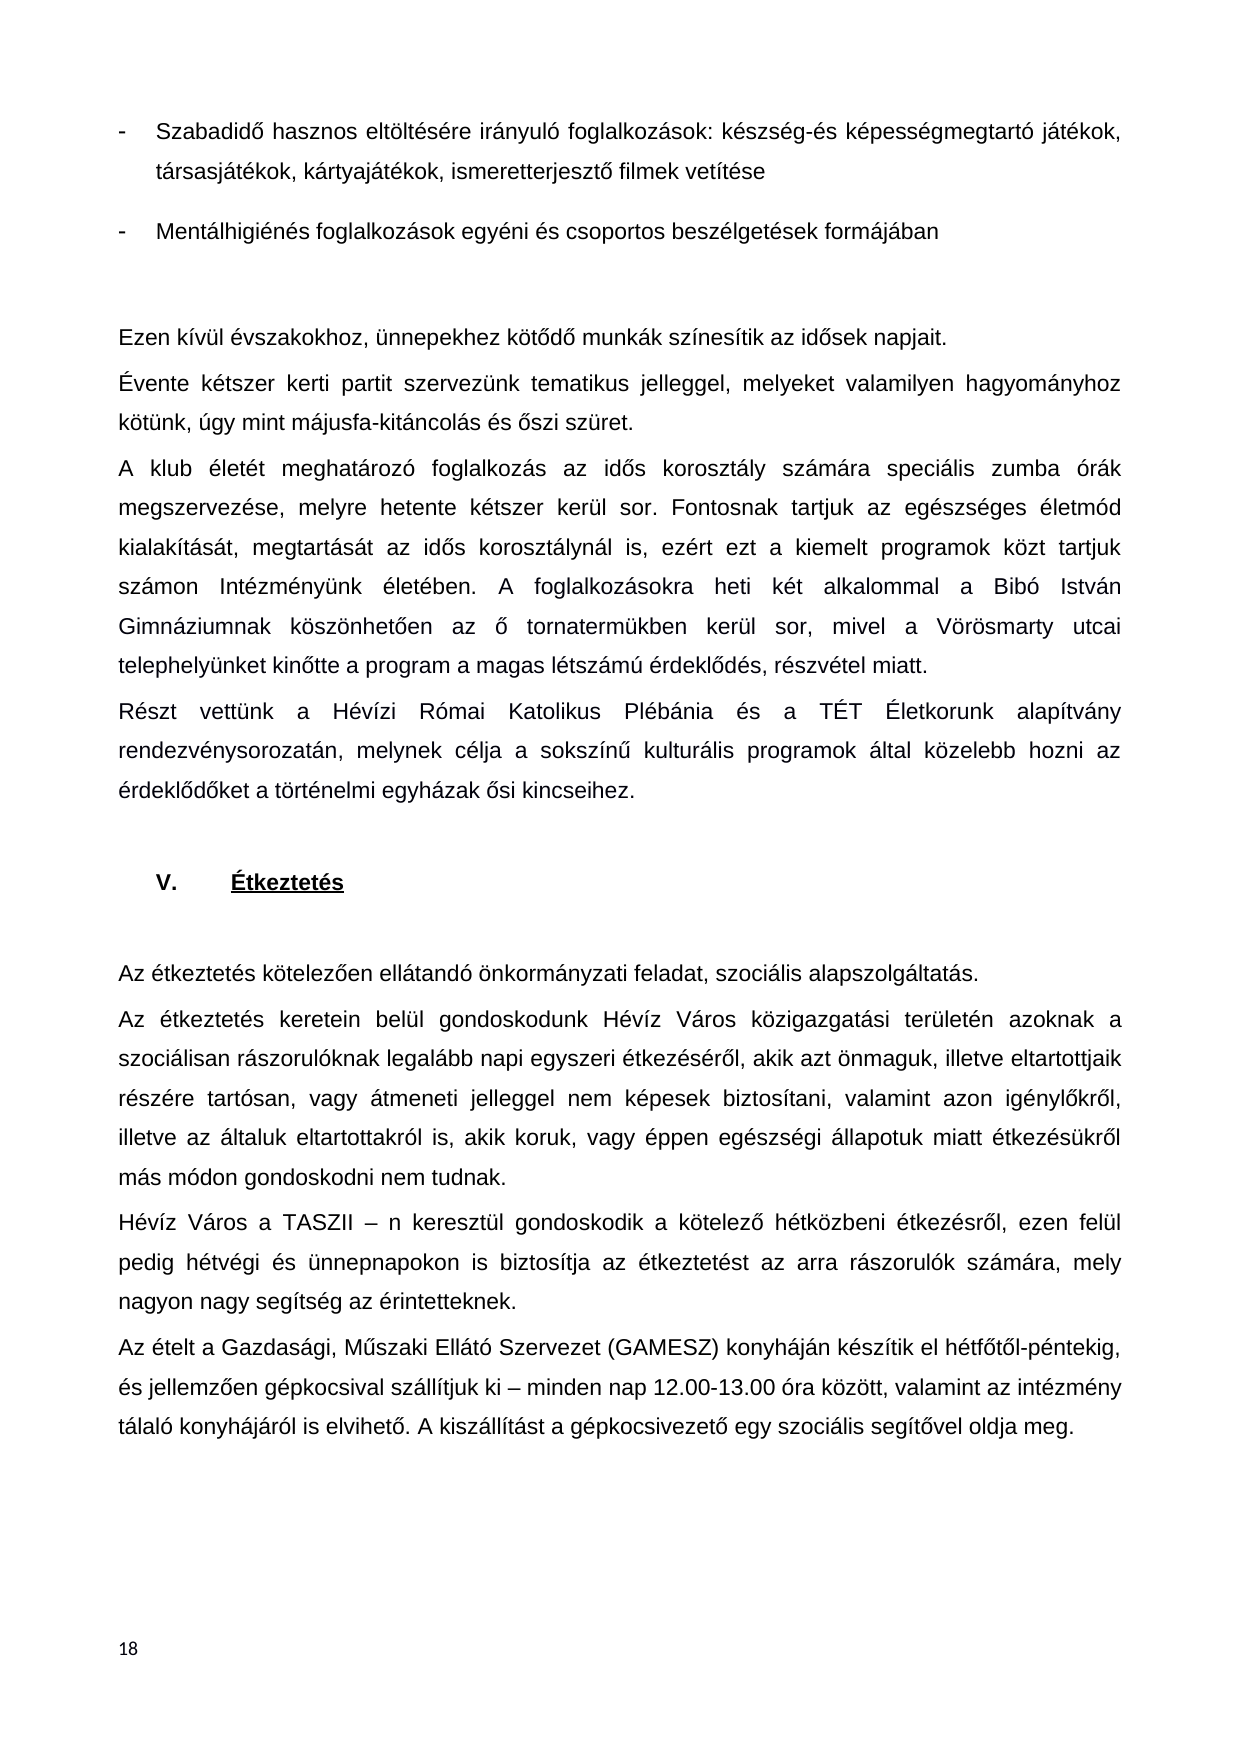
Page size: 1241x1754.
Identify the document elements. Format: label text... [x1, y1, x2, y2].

text A klub életét meghatározó foglalkozás az idős korosztály számára speciális zumba órák megszervezése, melyre hetente kétszer kerül sor. Fontosnak tartjuk az egészséges életmód kialakítását, megtartását az idős korosztálynál is, ezért ezt a kiemelt programok közt tartjuk számon Intézményünk életében. A foglalkozásokra heti két alkalommal a Bibó István Gimnáziumnak köszönhetően az ő tornatermükben kerül sor, mivel a Vörösmarty utcai telephelyünket kinőtte a program a magas létszámú érdeklődés, részvétel miatt. [118, 455, 1122, 679]
text Az étkeztetés keretein belül gondoskodunk Hévíz Város közigazgatási területén azoknak a szociálisan rászorulóknak legalább napi egyszeri étkezéséről, akik azt önmaguk, illetve eltartottjaik részére tartósan, vagy átmeneti jelleggel nem képesek biztosítani, valamint azon igénylőkről, illetve az általuk eltartottakról is, akik koruk, vagy éppen egészségi állapotuk miatt étkezésükről más módon gondoskodni nem tudnak. [118, 1006, 1122, 1190]
text Ezen kívül évszakokhoz, ünnepekhez kötődő munkák színesítik az idősek napjait. [118, 324, 1122, 350]
list Szabadidő hasznos eltöltésére irányuló foglalkozások: készség-és képességmegtartó játékok, társasjátékok, kártyajátékok, ismeretterjesztő filmek vetítése [118, 118, 1122, 184]
text Az étkeztetés kötelezően ellátandó önkormányzati feladat, szociális alapszolgáltatás. [118, 960, 1122, 986]
text Részt vettünk a Hévízi Római Katolikus Plébánia és a TÉT Életkorunk alapítvány rendezvénysorozatán, melynek célja a sokszínű kulturális programok által közelebb hozni az érdeklődőket a történelmi egyházak ősi kincseihez. [118, 698, 1122, 803]
list Étkeztetés [156, 868, 1122, 895]
list Mentálhigiénés foglalkozások egyéni és csoportos beszélgetések formájában [118, 218, 1122, 244]
text Évente kétszer kerti partit szervezünk tematikus jelleggel, melyeket valamilyen hagyományhoz kötünk, úgy mint májusfa-kitáncolás és őszi szüret. [118, 370, 1122, 436]
text Hévíz Város a TASZII – n keresztül gondoskodik a kötelező hétközbeni étkezésről, ezen felül pedig hétvégi és ünnepnapokon is biztosítja az étkeztetést az arra rászorulók számára, mely nagyon nagy segítség az érintetteknek. [118, 1209, 1122, 1314]
text Az ételt a Gazdasági, Műszaki Ellátó Szervezet (GAMESZ) konyháján készítik el hétfőtől-péntekig, és jellemzően gépkocsival szállítjuk ki – minden nap 12.00-13.00 óra között, valamint az intézmény tálaló konyhájáról is elvihető. A kiszállítást a gépkocsivezető egy szociális segítővel oldja meg. [118, 1334, 1122, 1439]
